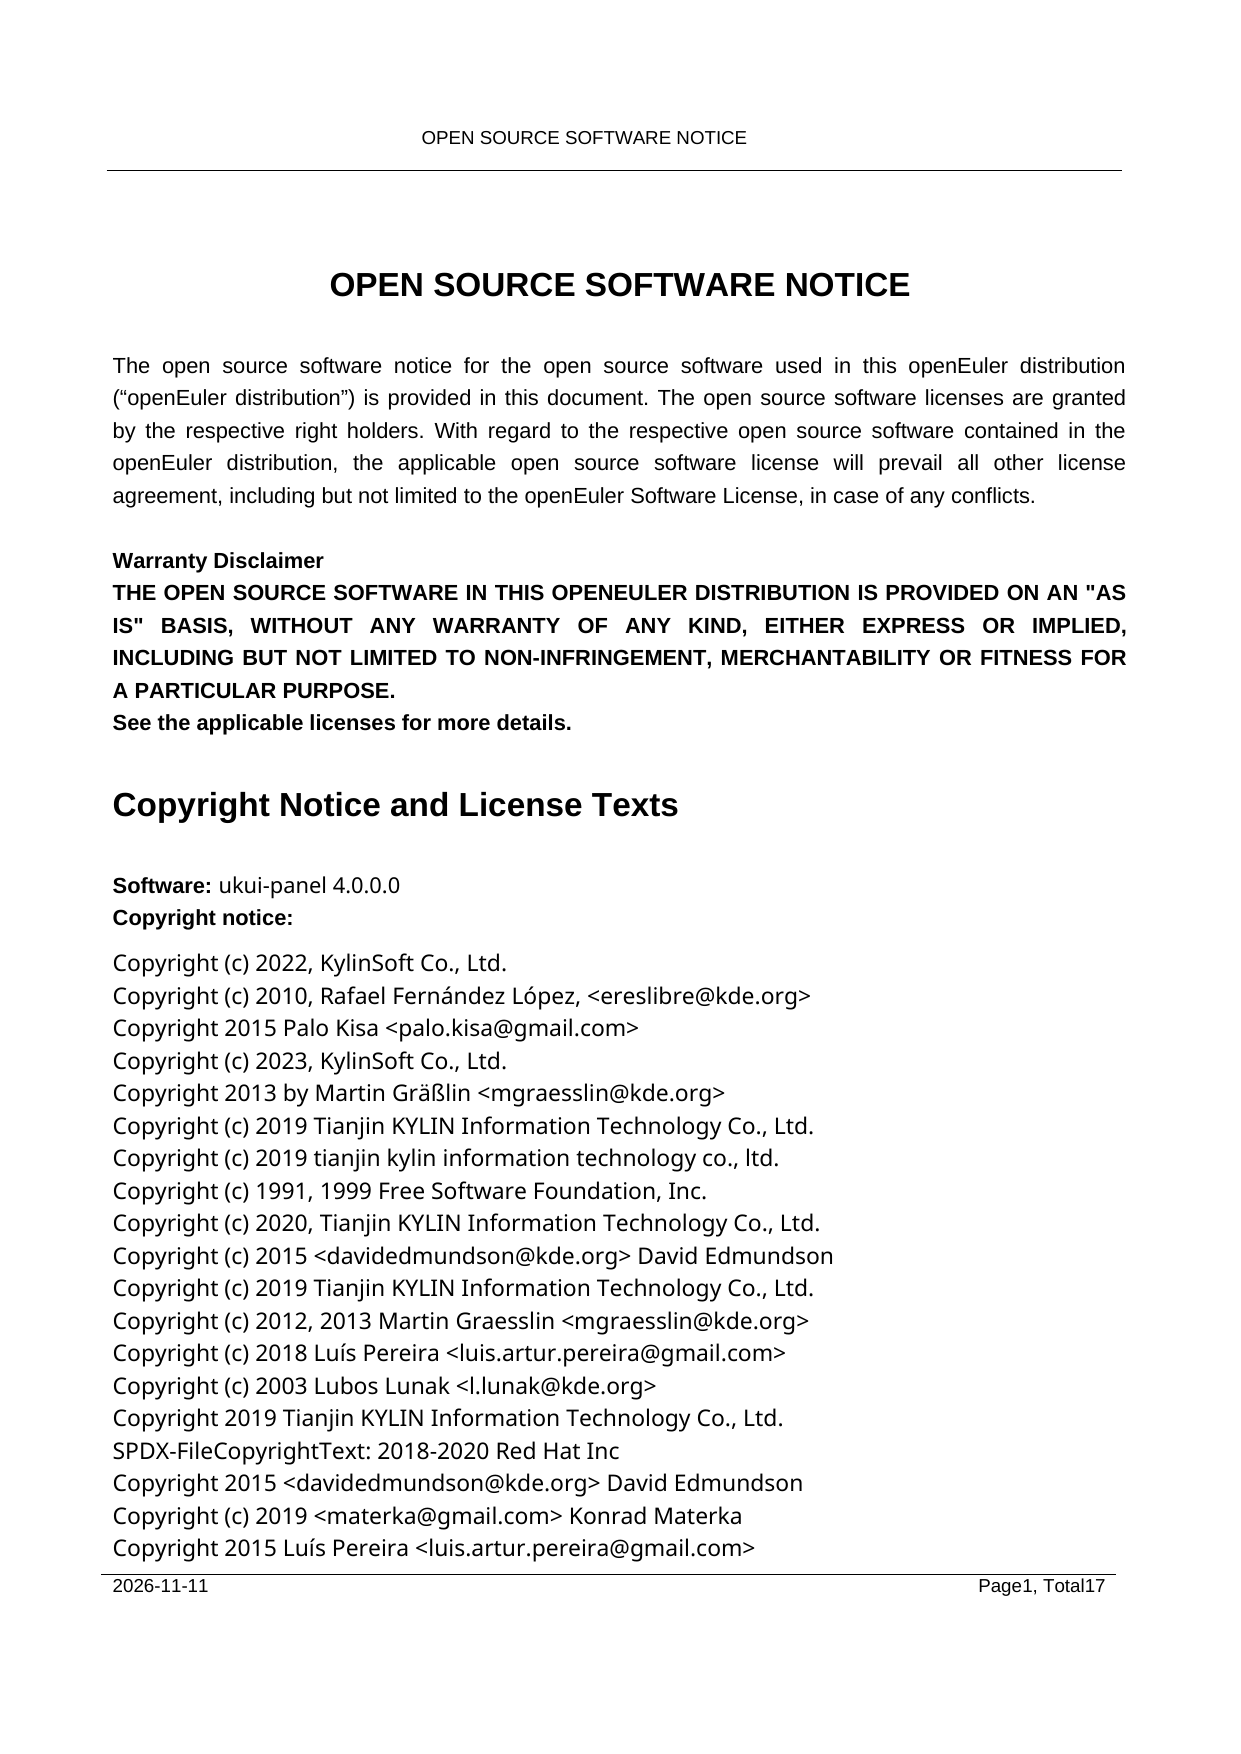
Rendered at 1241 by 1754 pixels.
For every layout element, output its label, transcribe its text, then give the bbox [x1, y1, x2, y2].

title Software: ukui-panel 4.0.0.0 [112, 869, 1128, 901]
text OPEN SOURCE SOFTWARE NOTICE [112, 251, 1128, 316]
text Copyright Notice and License Texts [112, 771, 1128, 836]
text Copyright notice: [112, 901, 1128, 934]
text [112, 947, 1128, 1564]
text The open source software notice for the open source software used in this openEuler distribution (“openEuler distribution”) is provided in this document. The open source software licenses are granted by the respective right holders. With regard to the respective open source software contained in the openEuler distribution, the applicable open source software license will prevail all other license agreement, including but not limited to the openEuler Software License, in case of any conflicts. [112, 349, 1128, 511]
text THE OPEN SOURCE SOFTWARE IN THIS OPENEULER DISTRIBUTION IS PROVIDED ON AN "AS IS" BASIS, WITHOUT ANY WARRANTY OF ANY KIND, EITHER EXPRESS OR IMPLIED, INCLUDING BUT NOT LIMITED TO NON-INFRINGEMENT, MERCHANTABILITY OR FITNESS FOR A PARTICULAR PURPOSE. See the applicable licenses for more details. [112, 576, 1128, 739]
text Warranty Disclaimer [112, 544, 1128, 576]
